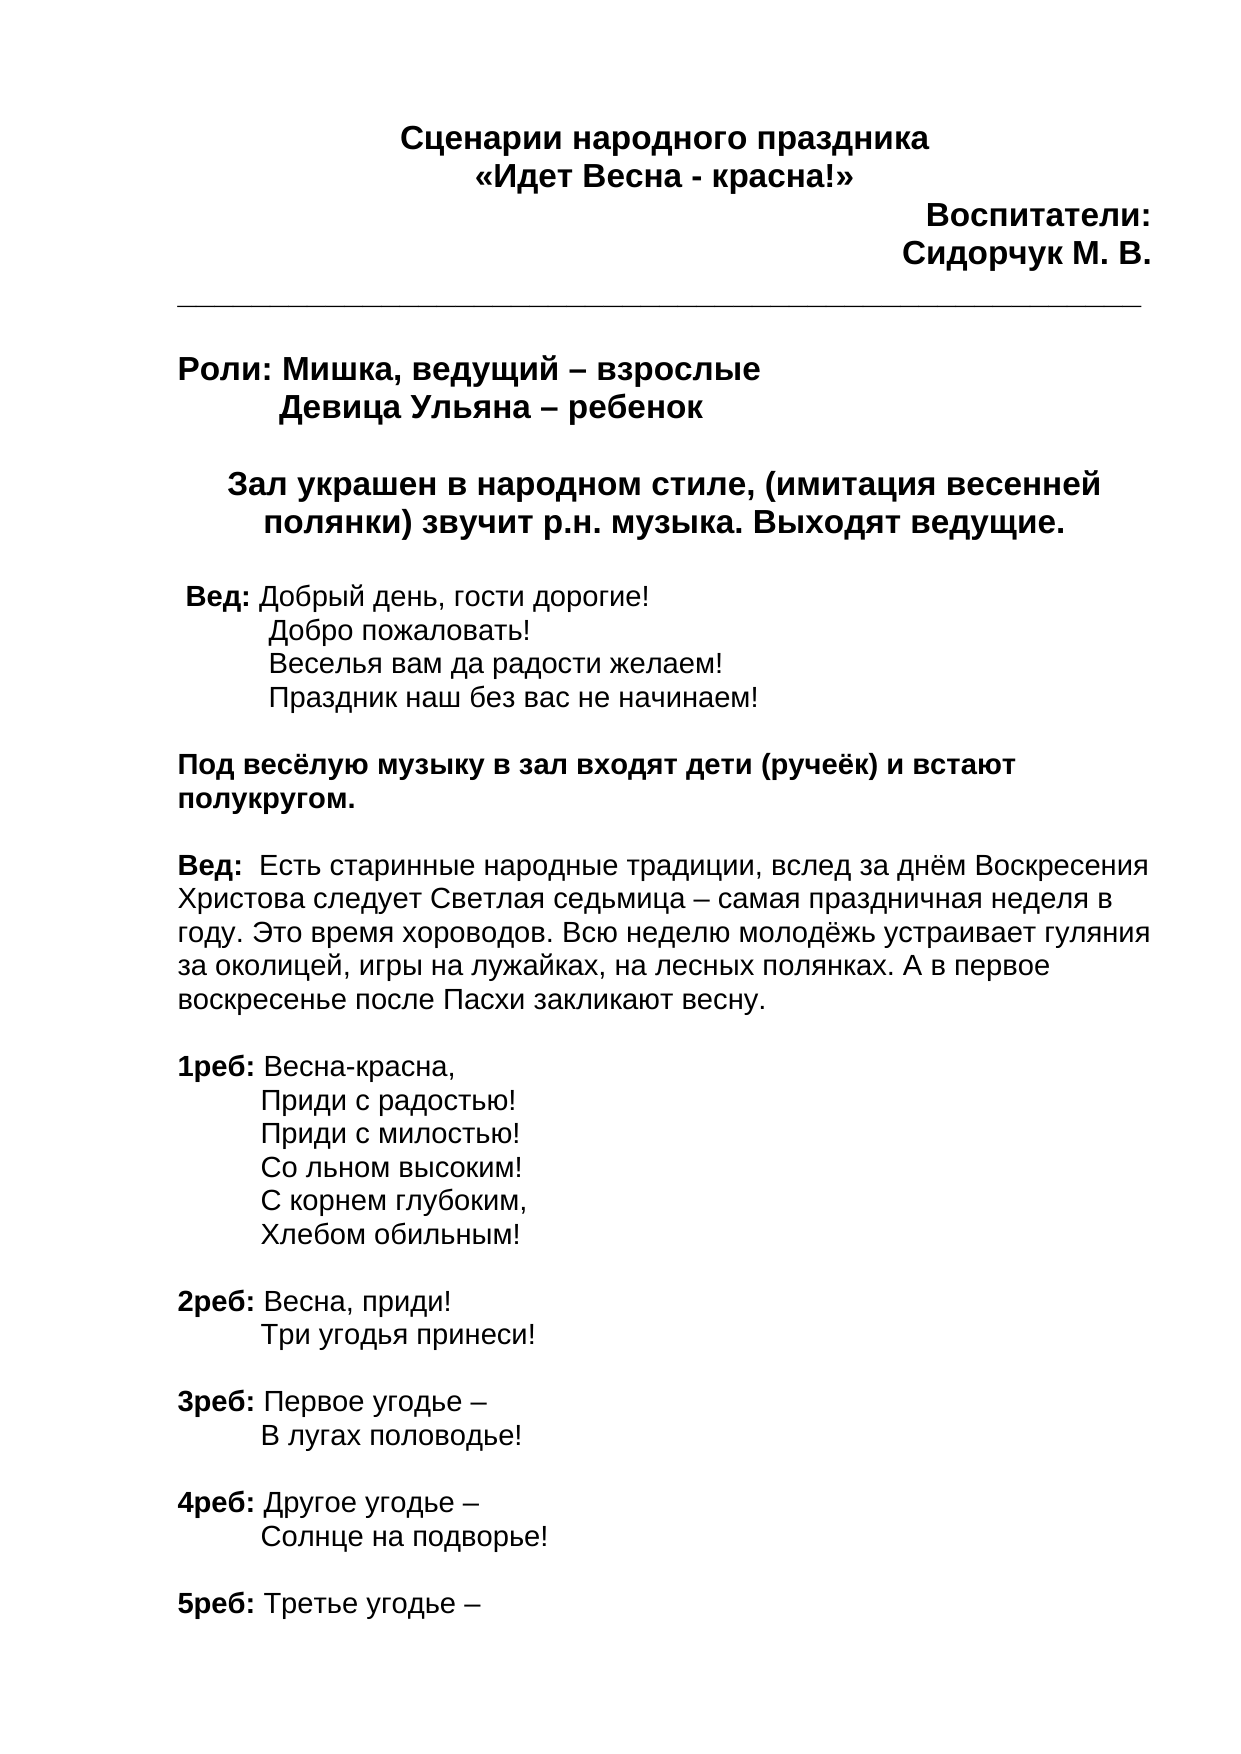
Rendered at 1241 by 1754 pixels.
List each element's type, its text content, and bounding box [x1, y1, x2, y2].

text В лугах половодье! [177, 1418, 1152, 1451]
text 3реб: Первое угодье – [177, 1384, 1152, 1418]
text Девица Ульяна – ребенок [177, 387, 1152, 426]
text Зал украшен в народном стиле, (имитация весенней полянки) звучит р.н. музыка. Выходят ведущие. [177, 464, 1152, 541]
text Приди с радостью! [177, 1082, 1152, 1116]
text Солнце на подворье! [177, 1518, 1152, 1552]
text Вед: Добрый день, гости дорогие! [177, 579, 1152, 613]
text 1реб: Весна-красна, [177, 1049, 1152, 1082]
text Сидорчук М. В. [177, 233, 1152, 272]
text Приди с милостью! [177, 1116, 1152, 1149]
text Воспитатели: [177, 195, 1152, 233]
text Веселья вам да радости желаем! [177, 646, 1152, 680]
text Роли: Мишка, ведущий – взрослые [177, 349, 1152, 387]
text Три угодья принеси! [177, 1317, 1152, 1351]
text С корнем глубоким, [177, 1183, 1152, 1217]
text 4реб: Другое угодье – [177, 1485, 1152, 1518]
text Праздник наш без вас не начинаем! [177, 680, 1152, 713]
text Вед: Есть старинные народные традиции, вслед за днём Воскресения Христова следует Светлая седьмица – самая праздничная неделя в году. Это время хороводов. Всю неделю молодёжь устраивает гуляния за околицей, игры на лужайках, на лесных полянках. А в первое воскресенье после Пасхи закликают весну. [177, 848, 1152, 1015]
text Со льном высоким! [177, 1149, 1152, 1183]
text Хлебом обильным! [177, 1217, 1152, 1250]
text Сценарии народного праздника [177, 118, 1152, 157]
text ____________________________________________________ [177, 272, 1152, 310]
text Под весёлую музыку в зал входят дети (ручеёк) и встают полукругом. [177, 747, 1152, 814]
text 5реб: Третье угодье – [177, 1586, 1152, 1619]
text «Идет Весна - красна!» [177, 157, 1152, 195]
text Добро пожаловать! [177, 613, 1152, 646]
text 2реб: Весна, приди! [177, 1284, 1152, 1317]
